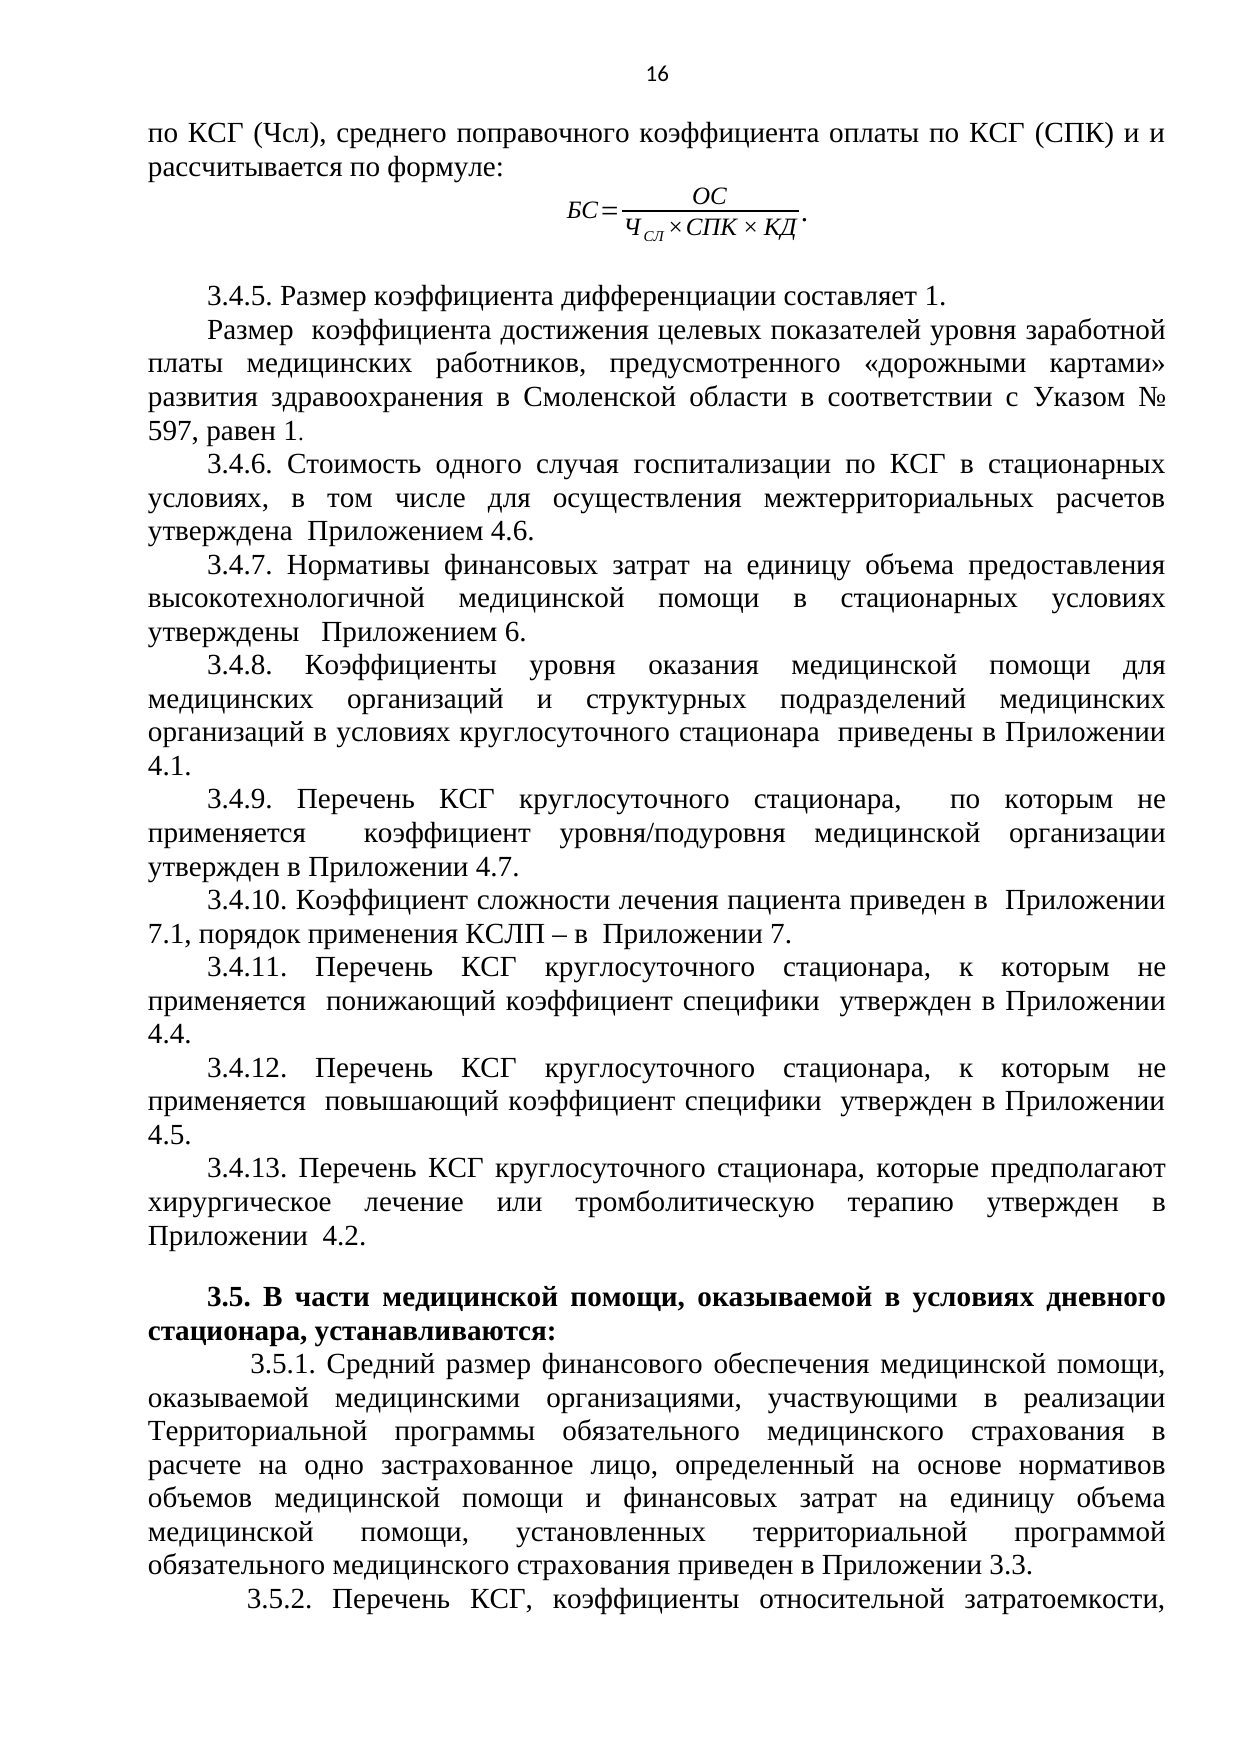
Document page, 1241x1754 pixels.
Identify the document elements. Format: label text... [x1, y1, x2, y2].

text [148, 115, 1166, 182]
text 3.4.12. Перечень КСГ круглосуточного стационара, к которым не применяется повышающий коэффициент специфики утвержден в Приложении 4.5. [148, 1050, 1166, 1151]
text 3.5. В части медицинской помощи, оказываемой в условиях дневного стационара, устанавливаются: [148, 1279, 1166, 1346]
text . [148, 182, 1166, 245]
text 3.4.11. Перечень КСГ круглосуточного стационара, к которым не применяется понижающий коэффициент специфики утвержден в Приложении 4.4. [148, 949, 1166, 1050]
text 3.4.6. Стоимость одного случая госпитализации по КСГ в стационарных условиях, в том числе для осуществления межтерриториальных расчетов утверждена Приложением 4.6. [148, 446, 1166, 547]
text 3.4.8. Коэффициенты уровня оказания медицинской помощи для медицинских организаций и структурных подразделений медицинских организаций в условиях круглосуточного стационара приведены в Приложении 4.1. [148, 647, 1166, 782]
text 3.5.1. Средний размер финансового обеспечения медицинской помощи, оказываемой медицинскими организациями, участвующими в реализации Территориальной программы обязательного медицинского страхования в расчете на одно застрахованное лицо, определенный на основе нормативов объемов медицинской помощи и финансовых затрат на единицу объема медицинской помощи, установленных территориальной программой обязательного медицинского страхования приведен в Приложении 3.3. [148, 1346, 1166, 1581]
text 3.4.9. Перечень КСГ круглосуточного стационара, по которым не применяется коэффициент уровня/подуровня медицинской организации утвержден в Приложении 4.7. [148, 782, 1166, 882]
text 3.4.7. Нормативы финансовых затрат на единицу объема предоставления высокотехнологичной медицинской помощи в стационарных условиях утверждены Приложением 6. [148, 547, 1166, 647]
text 3.4.10. Коэффициент сложности лечения пациента приведен в Приложении 7.1, порядок применения КСЛП – в Приложении 7. [148, 882, 1166, 949]
text 3.4.13. Перечень КСГ круглосуточного стационара, которые предполагают хирургическое лечение или тромболитическую терапию утвержден в Приложении 4.2. [148, 1151, 1166, 1251]
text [148, 1581, 1166, 1614]
text 3.4.5. Размер коэффициента дифференциации составляет 1. [148, 278, 1166, 312]
text Размер коэффициента достижения целевых показателей уровня заработной платы медицинских работников, предусмотренного «дорожными картами» развития здравоохранения в Смоленской области в соответствии с Указом № 597, равен 1. [148, 312, 1166, 446]
